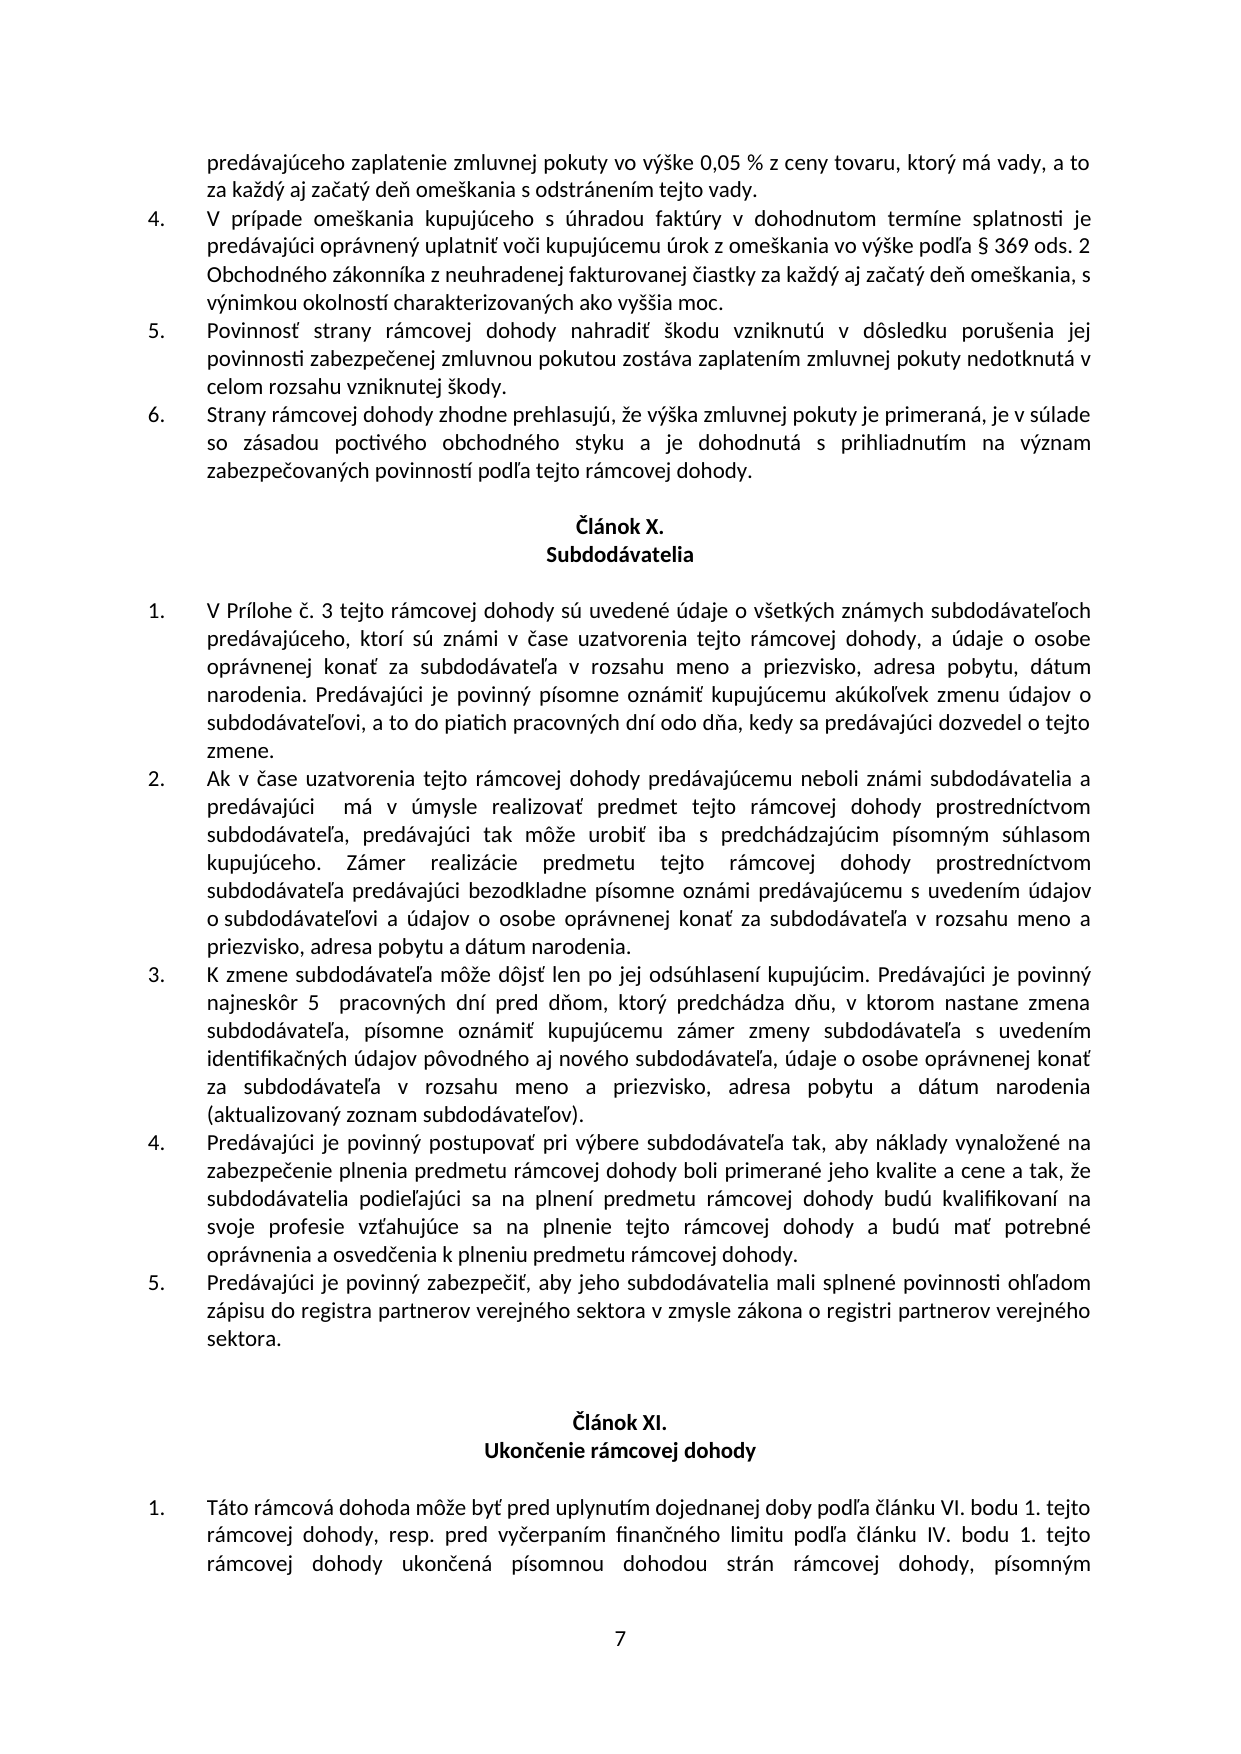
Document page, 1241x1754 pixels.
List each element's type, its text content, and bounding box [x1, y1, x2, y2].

text 3. K zmene subdodávateľa môže dôjsť len po jej odsúhlasení kupujúcim. Predávajúci je povinný najneskôr 5 pracovných dní pred dňom, ktorý predchádza dňu, v ktorom nastane zmena subdodávateľa, písomne oznámiť kupujúcemu zámer zmeny subdodávateľa s uvedením identifikačných údajov pôvodného aj nového subdodávateľa, údaje o osobe oprávnenej konať za subdodávateľa v rozsahu meno a priezvisko, adresa pobytu a dátum narodenia (aktualizovaný zoznam subdodávateľov). [148, 960, 1093, 1128]
text 5. Povinnosť strany rámcovej dohody nahradiť škodu vzniknutú v dôsledku porušenia jej povinnosti zabezpečenej zmluvnou pokutou zostáva zaplatením zmluvnej pokuty nedotknutá v celom rozsahu vzniknutej škody. [148, 316, 1093, 400]
text 5. Predávajúci je povinný zabezpečiť, aby jeho subdodávatelia mali splnené povinnosti ohľadom zápisu do registra partnerov verejného sektora v zmysle zákona o registri partnerov verejného sektora. [148, 1268, 1093, 1352]
text 2. Ak v čase uzatvorenia tejto rámcovej dohody predávajúcemu neboli známi subdodávatelia a predávajúci má v úmysle realizovať predmet tejto rámcovej dohody prostredníctvom subdodávateľa, predávajúci tak môže urobiť iba s predchádzajúcim písomným súhlasom kupujúceho. Zámer realizácie predmetu tejto rámcovej dohody prostredníctvom subdodávateľa predávajúci bezodkladne písomne oznámi predávajúcemu s uvedením údajov o subdodávateľovi a údajov o osobe oprávnenej konať za subdodávateľa v rozsahu meno a priezvisko, adresa pobytu a dátum narodenia. [148, 764, 1093, 960]
text Článok XI. [148, 1408, 1093, 1437]
text 1. V Prílohe č. 3 tejto rámcovej dohody sú uvedené údaje o všetkých známych subdodávateľoch predávajúceho, ktorí sú známi v čase uzatvorenia tejto rámcovej dohody, a údaje o osobe oprávnenej konať za subdodávateľa v rozsahu meno a priezvisko, adresa pobytu, dátum narodenia. Predávajúci je povinný písomne oznámiť kupujúcemu akúkoľvek zmenu údajov o subdodávateľovi, a to do piatich pracovných dní odo dňa, kedy sa predávajúci dozvedel o tejto zmene. [148, 596, 1093, 764]
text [148, 1493, 1093, 1577]
text 4. V prípade omeškania kupujúceho s úhradou faktúry v dohodnutom termíne splatnosti je predávajúci oprávnený uplatniť voči kupujúcemu úrok z omeškania vo výške podľa § 369 ods. 2 Obchodného zákonníka z neuhradenej fakturovanej čiastky za každý aj začatý deň omeškania, s výnimkou okolností charakterizovaných ako vyššia moc. [148, 204, 1093, 316]
text Článok X. [148, 512, 1093, 540]
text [148, 148, 1093, 204]
text 6. Strany rámcovej dohody zhodne prehlasujú, že výška zmluvnej pokuty je primeraná, je v súlade so zásadou poctivého obchodného styku a je dohodnutá s prihliadnutím na význam zabezpečovaných povinností podľa tejto rámcovej dohody. [148, 400, 1093, 484]
text 4. Predávajúci je povinný postupovať pri výbere subdodávateľa tak, aby náklady vynaložené na zabezpečenie plnenia predmetu rámcovej dohody boli primerané jeho kvalite a cene a tak, že subdodávatelia podieľajúci sa na plnení predmetu rámcovej dohody budú kvalifikovaní na svoje profesie vzťahujúce sa na plnenie tejto rámcovej dohody a budú mať potrebné oprávnenia a osvedčenia k plneniu predmetu rámcovej dohody. [148, 1128, 1093, 1268]
text Ukončenie rámcovej dohody [148, 1437, 1093, 1464]
text Subdodávatelia [148, 540, 1093, 568]
